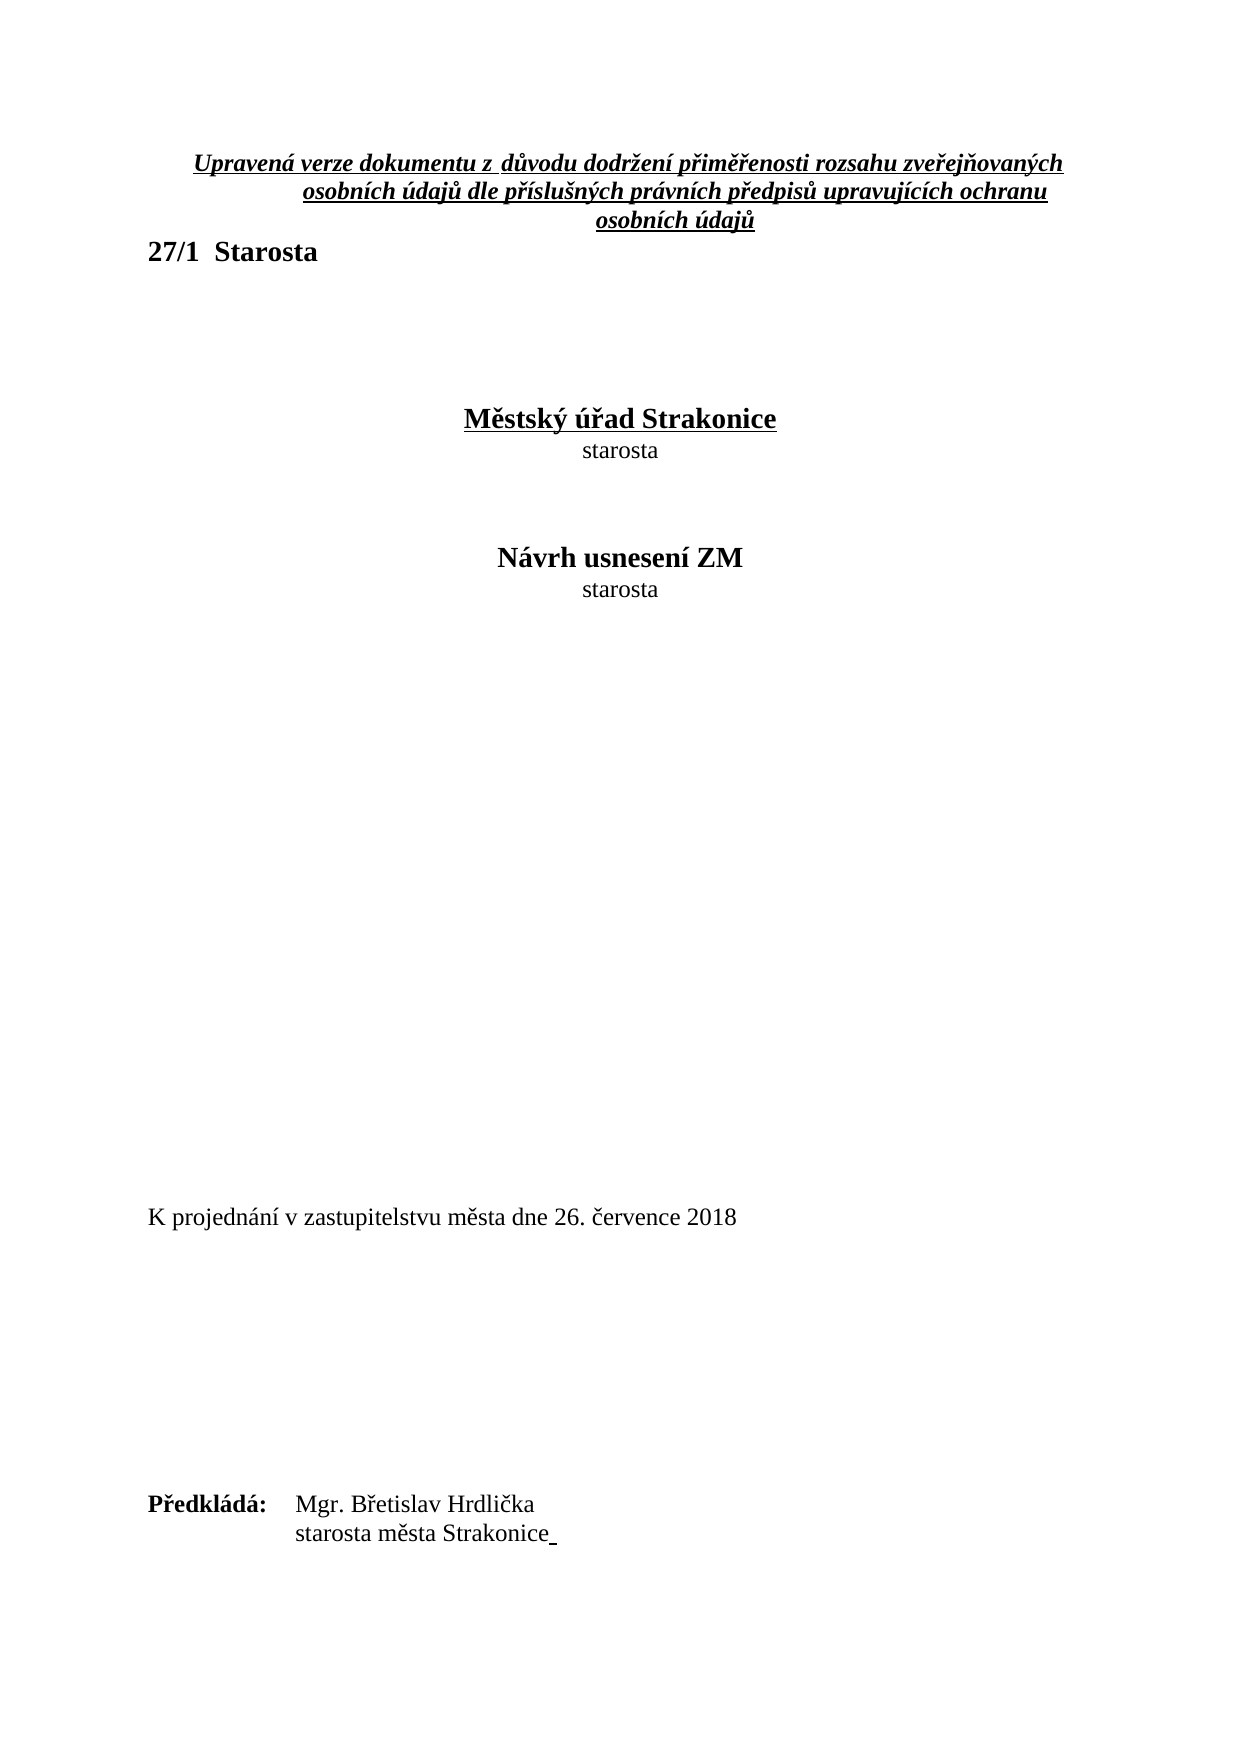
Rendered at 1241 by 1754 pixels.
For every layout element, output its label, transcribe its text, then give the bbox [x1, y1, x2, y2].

text Upravená verze dokumentu z důvodu dodržení přiměřenosti rozsahu zveřejňovaných osobních údajů dle příslušných právních předpisů upravujících ochranu osobních údajů [148, 148, 1093, 234]
text Návrh usnesení ZM [148, 541, 1093, 574]
subtitle 27/1 Starosta [148, 234, 1093, 267]
text starosta města Strakonice [148, 1518, 1093, 1547]
text starosta [148, 574, 1093, 603]
text starosta [148, 435, 1093, 464]
text Městský úřad Strakonice [148, 402, 1093, 435]
text K projednání v zastupitelstvu města dne 26. července 2018 [148, 1202, 1093, 1231]
text Předkládá: Mgr. Břetislav Hrdlička [148, 1489, 1093, 1518]
